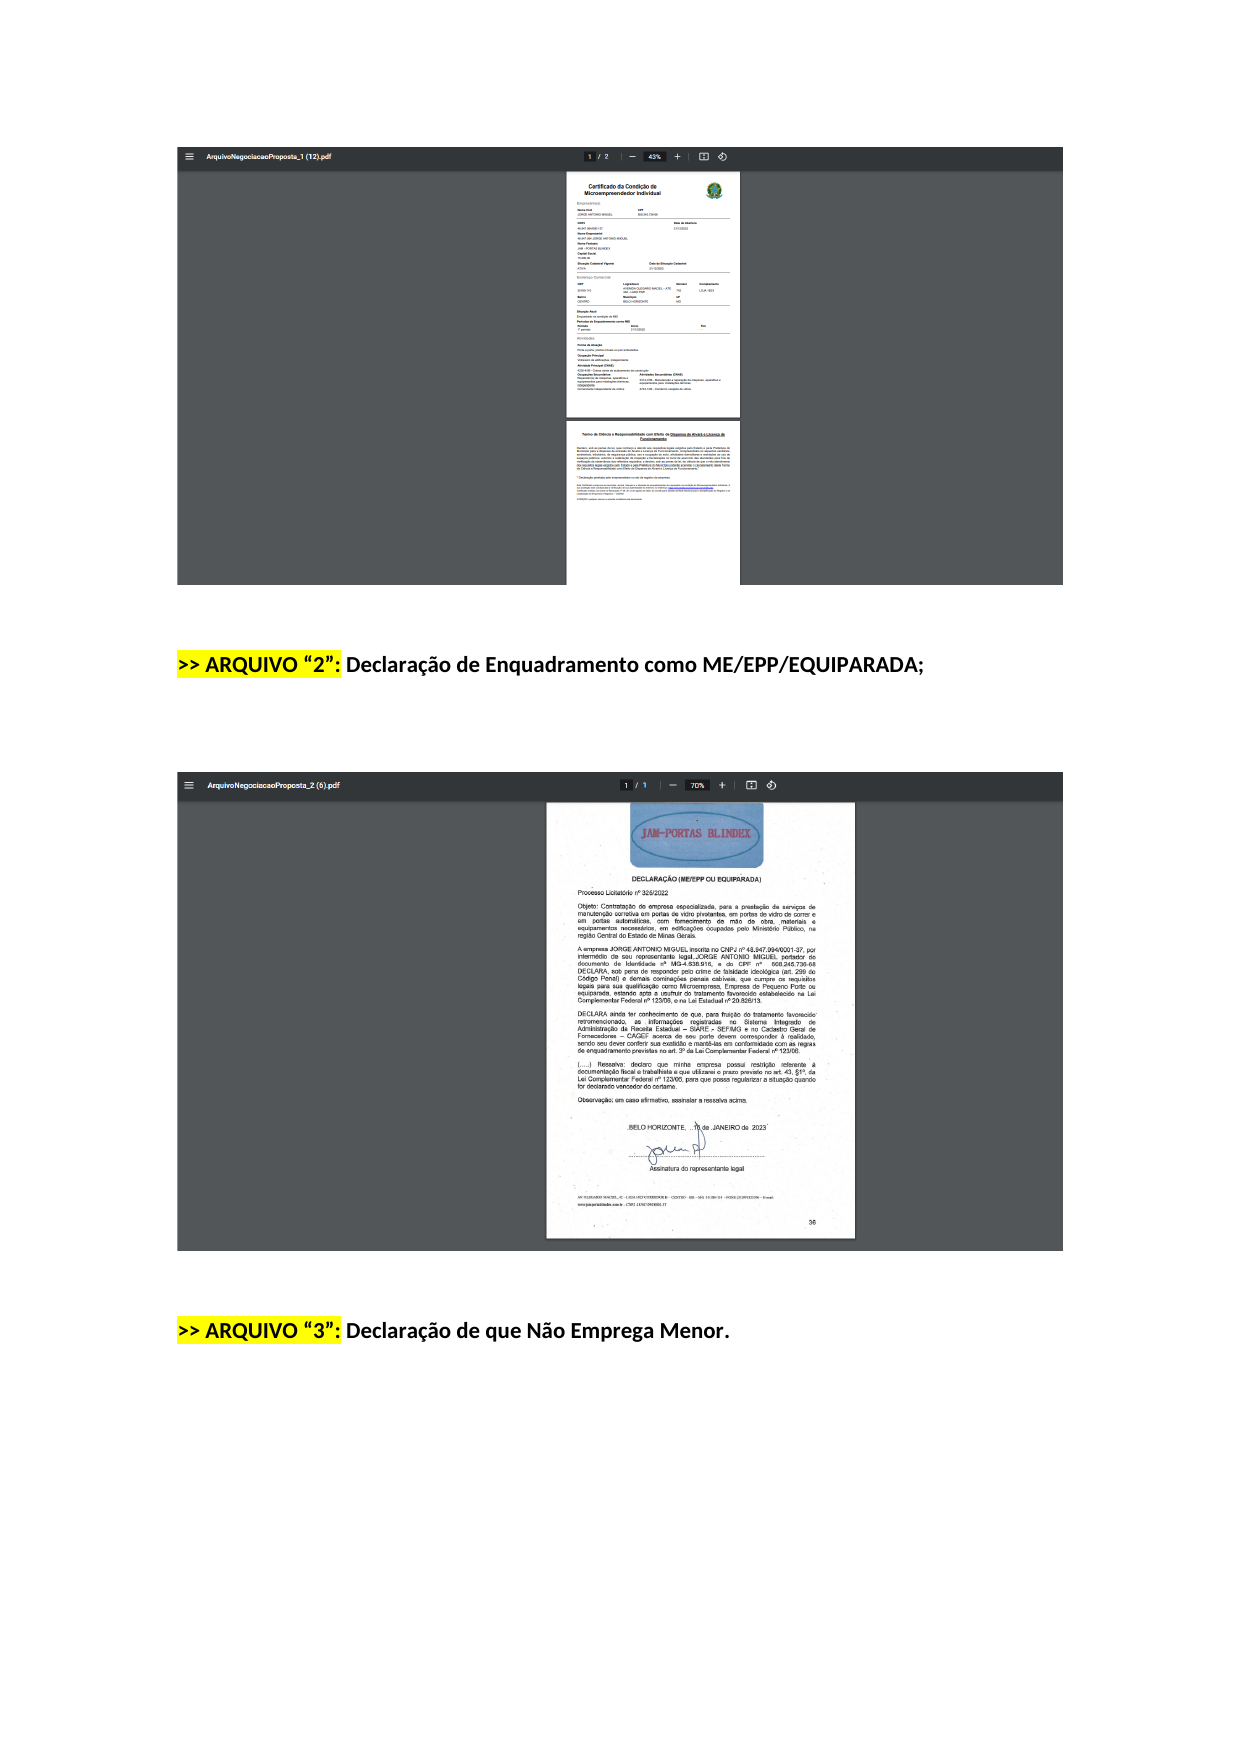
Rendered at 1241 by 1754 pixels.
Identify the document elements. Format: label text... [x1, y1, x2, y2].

text >> ARQUIVO “3”: Declaração de que Não Emprega Menor. [341, 1316, 1063, 1344]
picture [177, 147, 1063, 585]
picture [177, 772, 1063, 1251]
text >> ARQUIVO “2”: Declaração de Enquadramento como ME/EPP/EQUIPARADA; [341, 650, 1063, 678]
